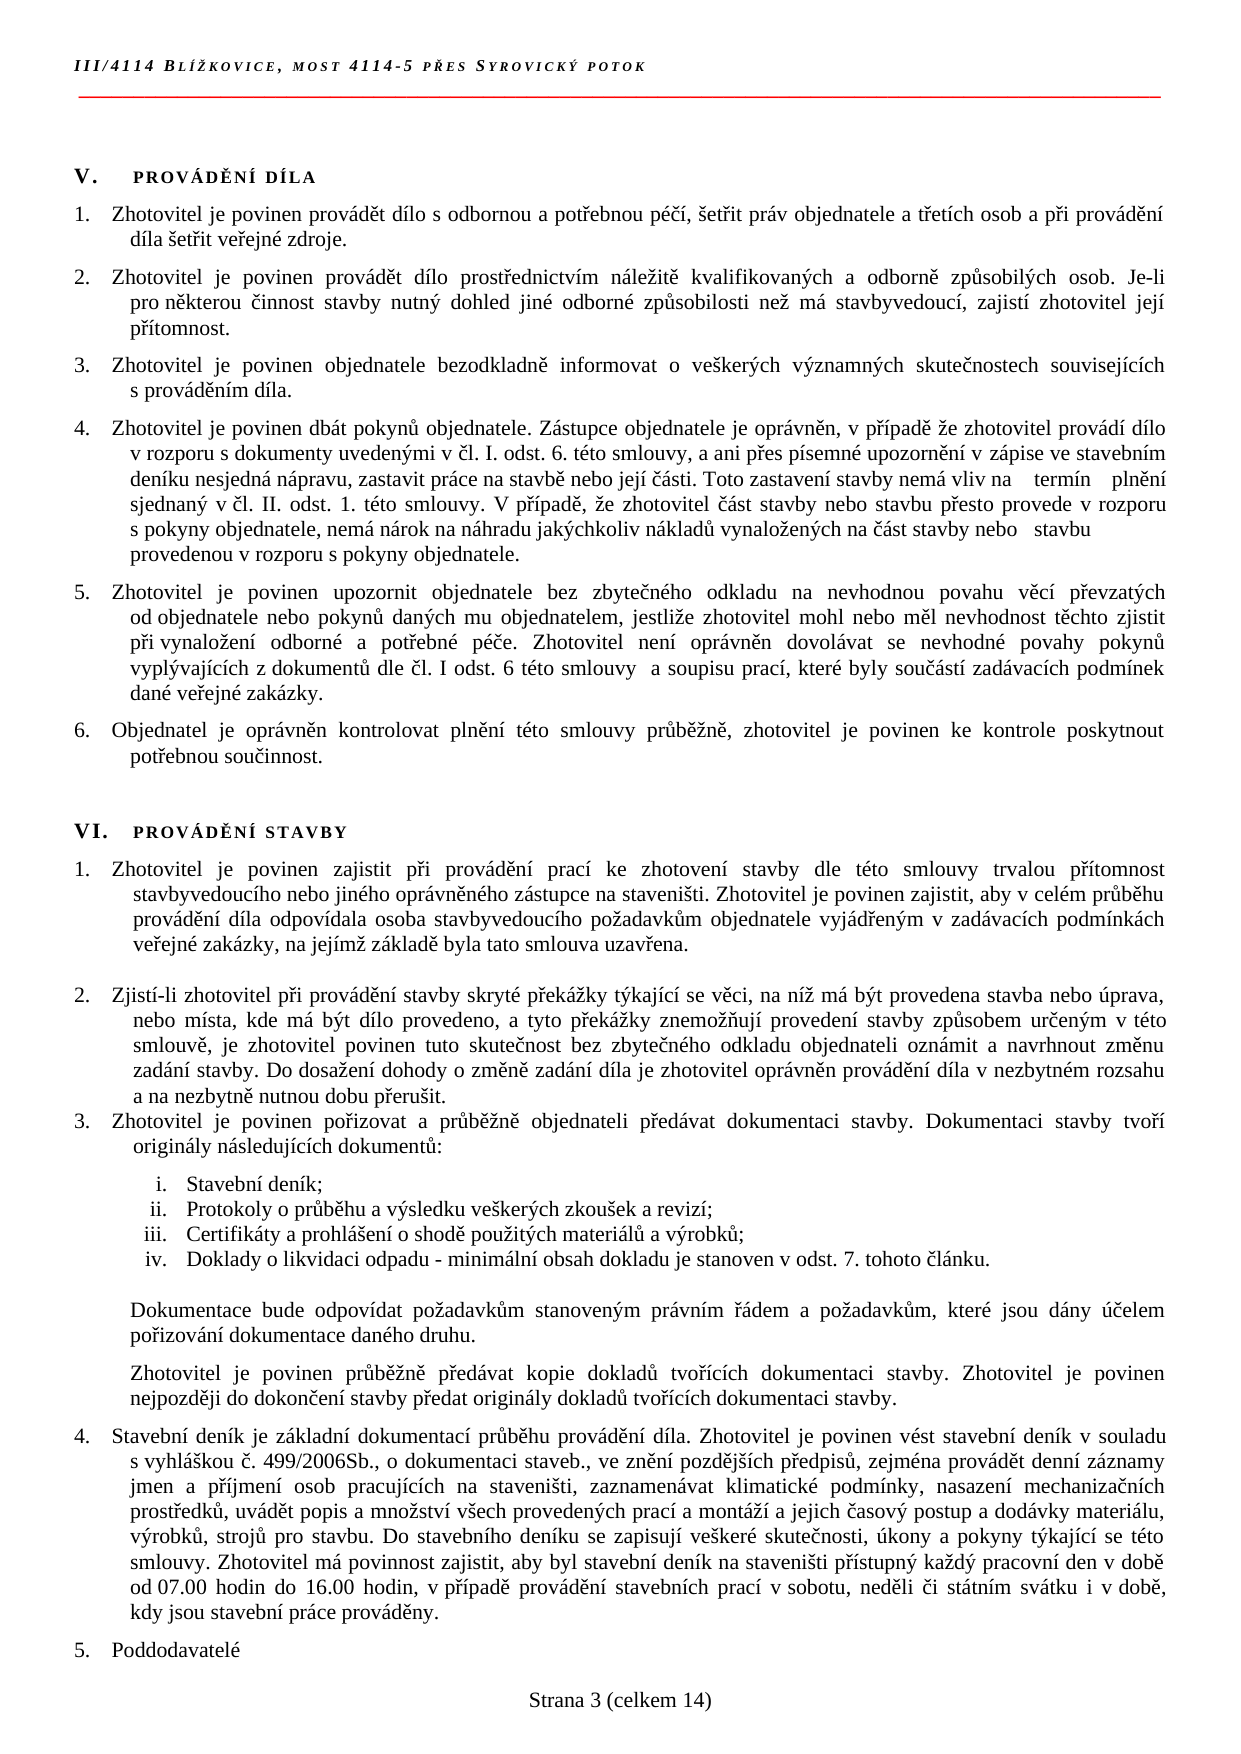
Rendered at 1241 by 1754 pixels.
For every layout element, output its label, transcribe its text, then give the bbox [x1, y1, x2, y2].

list Objednatel je oprávněn kontrolovat plnění této smlouvy průběžně, zhotovitel je povinen ke kontrole poskytnout potřebnou součinnost. [74, 717, 1166, 768]
list Zhotovitel je povinen pořizovat a průběžně objednateli předávat dokumentaci stavby. Dokumentaci stavby tvoří originály následujících dokumentů: [74, 1108, 1166, 1158]
text Zhotovitel je povinen průběžně předávat kopie dokladů tvořících dokumentaci stavby. Zhotovitel je povinen nejpozději do dokončení stavby předat originály dokladů tvořících dokumentaci stavby. [130, 1360, 1166, 1410]
text Dokumentace bude odpovídat požadavkům stanoveným právním řádem a požadavkům, které jsou dány účelem pořizování dokumentace daného druhu. [130, 1297, 1166, 1347]
list Protokoly o průběhu a výsledku veškerých zkoušek a revizí; [167, 1196, 1166, 1221]
list Zhotovitel je povinen provádět dílo prostřednictvím náležitě kvalifikovaných a odborně způsobilých osob. Je-li pro některou činnost stavby nutný dohled jiné odborné způsobilosti než má stavbyvedoucí, zajistí zhotovitel její přítomnost. [74, 264, 1166, 340]
list provádění stavby [74, 818, 1166, 843]
list provádění díla [74, 163, 1166, 189]
list Zhotovitel je povinen dbát pokynů objednatele. Zástupce objednatele je oprávněn, v případě že zhotovitel provádí dílo v rozporu s dokumenty uvedenými v čl. I. odst. 6. této smlouvy, a ani přes písemné upozornění v zápise ve stavebním deníku nesjedná nápravu, zastavit práce na stavbě nebo její části. Toto zastavení stavby nemá vliv na termín plnění sjednaný v čl. II. odst. 1. této smlouvy. V případě, že zhotovitel část stavby nebo stavbu přesto provede v rozporu s pokyny objednatele, nemá nárok na náhradu jakýchkoliv nákladů vynaložených na část stavby nebo stavbu provedenou v rozporu s pokyny objednatele. [74, 415, 1166, 566]
list Zhotovitel je povinen upozornit objednatele bez zbytečného odkladu na nevhodnou povahu věcí převzatých od objednatele nebo pokynů daných mu objednatelem, jestliže zhotovitel mohl nebo měl nevhodnost těchto zjistit při vynaložení odborné a potřebné péče. Zhotovitel není oprávněn dovolávat se nevhodné povahy pokynů vyplývajících z dokumentů dle čl. I odst. 6 této smlouvy a soupisu prací, které byly součástí zadávacích podmínek dané veřejné zakázky. [74, 579, 1166, 705]
list Zhotovitel je povinen zajistit při provádění prací ke zhotovení stavby dle této smlouvy trvalou přítomnost stavbyvedoucího nebo jiného oprávněného zástupce na staveništi. Zhotovitel je povinen zajistit, aby v celém průběhu provádění díla odpovídala osoba stavbyvedoucího požadavkům objednatele vyjádřeným v zadávacích podmínkách veřejné zakázky, na jejímž základě byla tato smlouva uzavřena. [74, 856, 1166, 957]
list Doklady o likvidaci odpadu - minimální obsah dokladu je stanoven v odst. 7. tohoto článku. [167, 1246, 1166, 1272]
list Certifikáty a prohlášení o shodě použitých materiálů a výrobků; [167, 1221, 1166, 1246]
list Zhotovitel je povinen objednatele bezodkladně informovat o veškerých významných skutečnostech souvisejících s prováděním díla. [74, 352, 1166, 403]
list Poddodavatelé [74, 1637, 1166, 1662]
list Zhotovitel je povinen provádět dílo s odbornou a potřebnou péčí, šetřit práv objednatele a třetích osob a při provádění díla šetřit veřejné zdroje. [74, 201, 1166, 252]
list Stavební deník; [167, 1171, 1166, 1196]
list Stavební deník je základní dokumentací průběhu provádění díla. Zhotovitel je povinen vést stavební deník v souladu s vyhláškou č. 499/2006Sb., o dokumentaci staveb., ve znění pozdějších předpisů, zejména provádět denní záznamy jmen a příjmení osob pracujících na staveništi, zaznamenávat klimatické podmínky, nasazení mechanizačních prostředků, uvádět popis a množství všech provedených prací a montáží a jejich časový postup a dodávky materiálu, výrobků, strojů pro stavbu. Do stavebního deníku se zapisují veškeré skutečnosti, úkony a pokyny týkající se této smlouvy. Zhotovitel má povinnost zajistit, aby byl stavební deník na staveništi přístupný každý pracovní den v době od 07.00 hodin do 16.00 hodin, v případě provádění stavebních prací v sobotu, neděli či státním svátku i v době, kdy jsou stavební práce prováděny. [74, 1423, 1166, 1624]
list Zjistí-li zhotovitel při provádění stavby skryté překážky týkající se věci, na níž má být provedena stavba nebo úprava, nebo místa, kde má být dílo provedeno, a tyto překážky znemožňují provedení stavby způsobem určeným v této smlouvě, je zhotovitel povinen tuto skutečnost bez zbytečného odkladu objednateli oznámit a navrhnout změnu zadání stavby. Do dosažení dohody o změně zadání díla je zhotovitel oprávněn provádění díla v nezbytném rozsahu a na nezbytně nutnou dobu přerušit. [74, 982, 1166, 1108]
